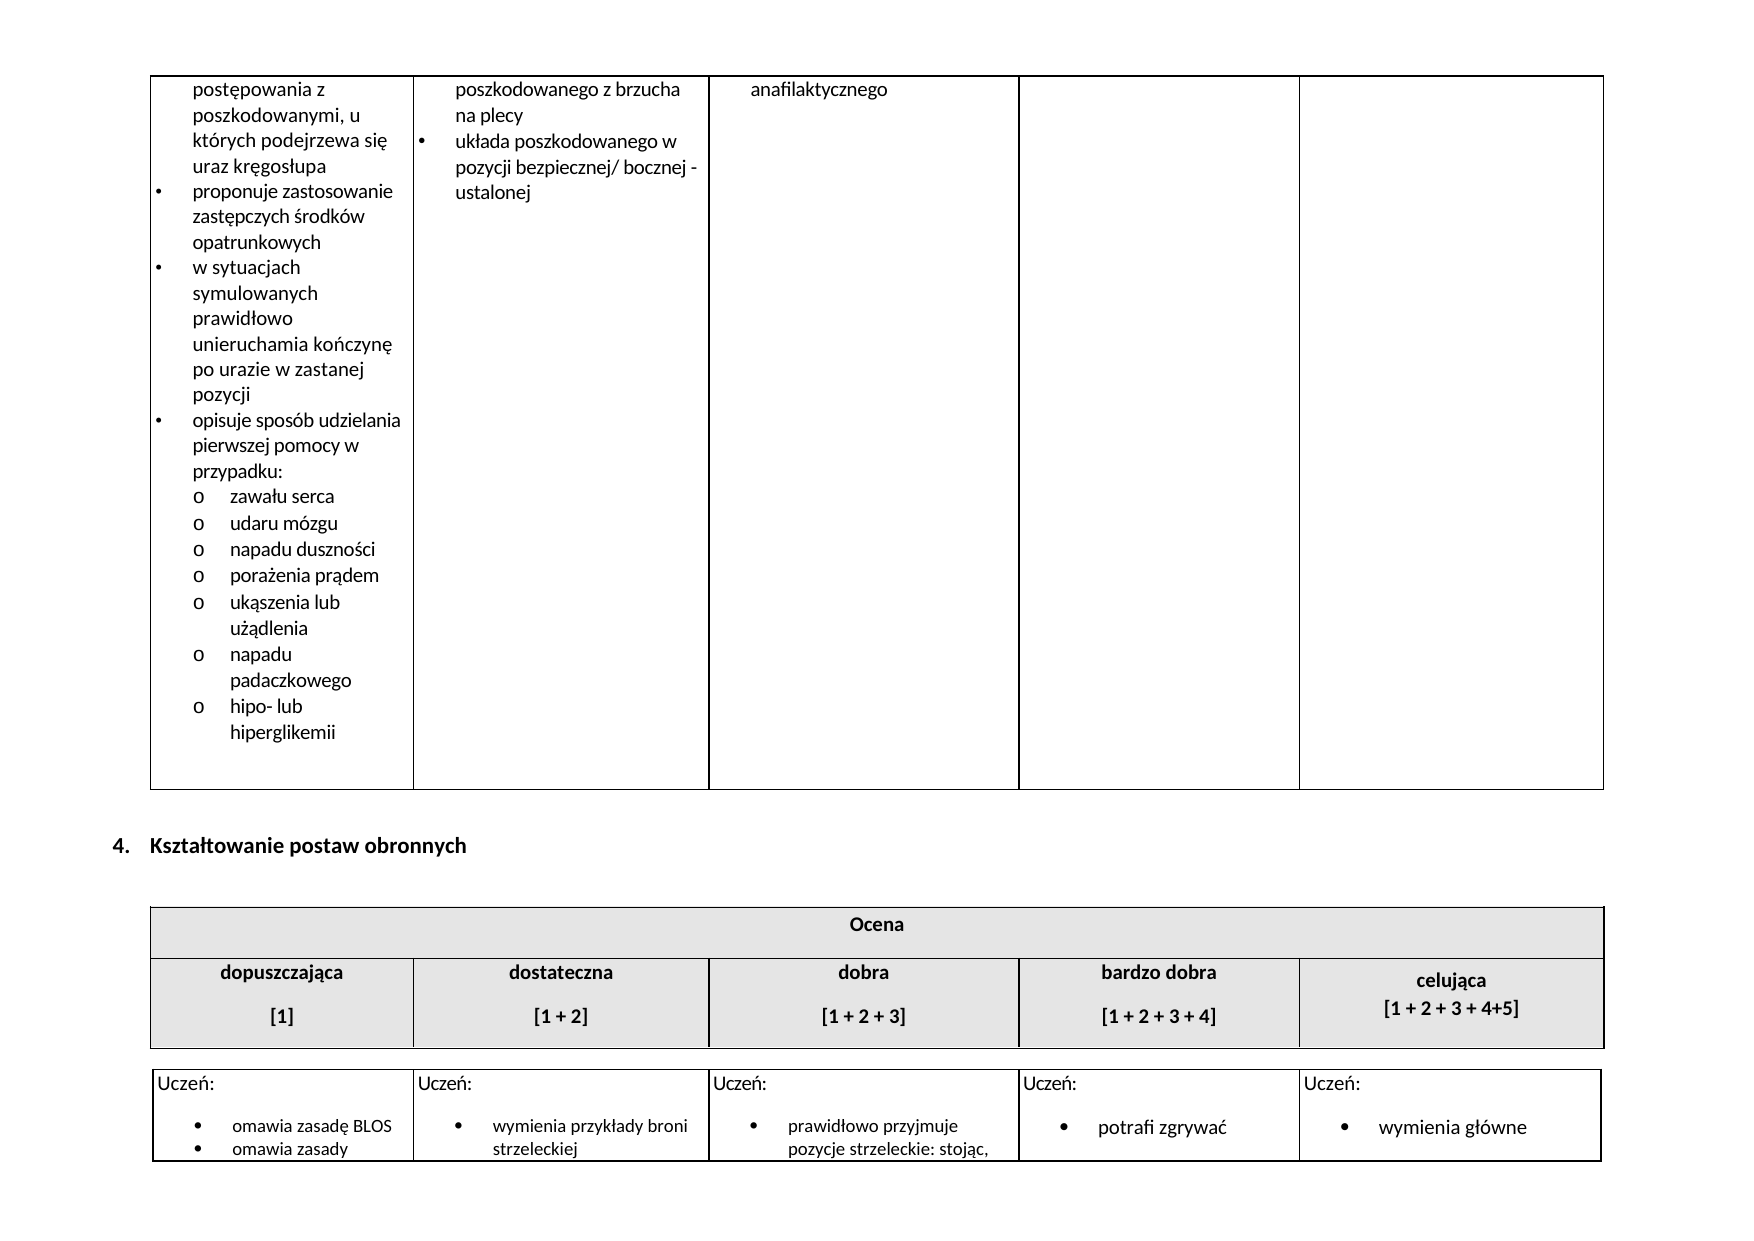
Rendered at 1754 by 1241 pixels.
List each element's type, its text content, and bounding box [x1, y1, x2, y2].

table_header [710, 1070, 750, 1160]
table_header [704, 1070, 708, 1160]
table_cell bardzo dobra [1 + 2 + 3 + 4] [1020, 959, 1299, 1047]
table_cell dobra [1 + 2 + 3] [710, 959, 1018, 1047]
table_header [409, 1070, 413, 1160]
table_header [414, 77, 708, 789]
table_cell dostateczna [1 + 2] [414, 959, 708, 1047]
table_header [151, 77, 413, 789]
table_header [710, 77, 1018, 789]
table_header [1020, 1070, 1299, 1160]
table_header Ocena [151, 908, 1603, 958]
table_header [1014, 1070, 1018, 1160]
list Kształtowanie postaw obronnych [112, 832, 1679, 859]
table_cell celująca [1 + 2 + 3 + 4+5] [1300, 959, 1603, 1047]
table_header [1020, 77, 1299, 789]
table_cell dopuszczająca [1] [151, 959, 413, 1047]
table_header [1300, 77, 1603, 789]
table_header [1300, 1070, 1600, 1160]
